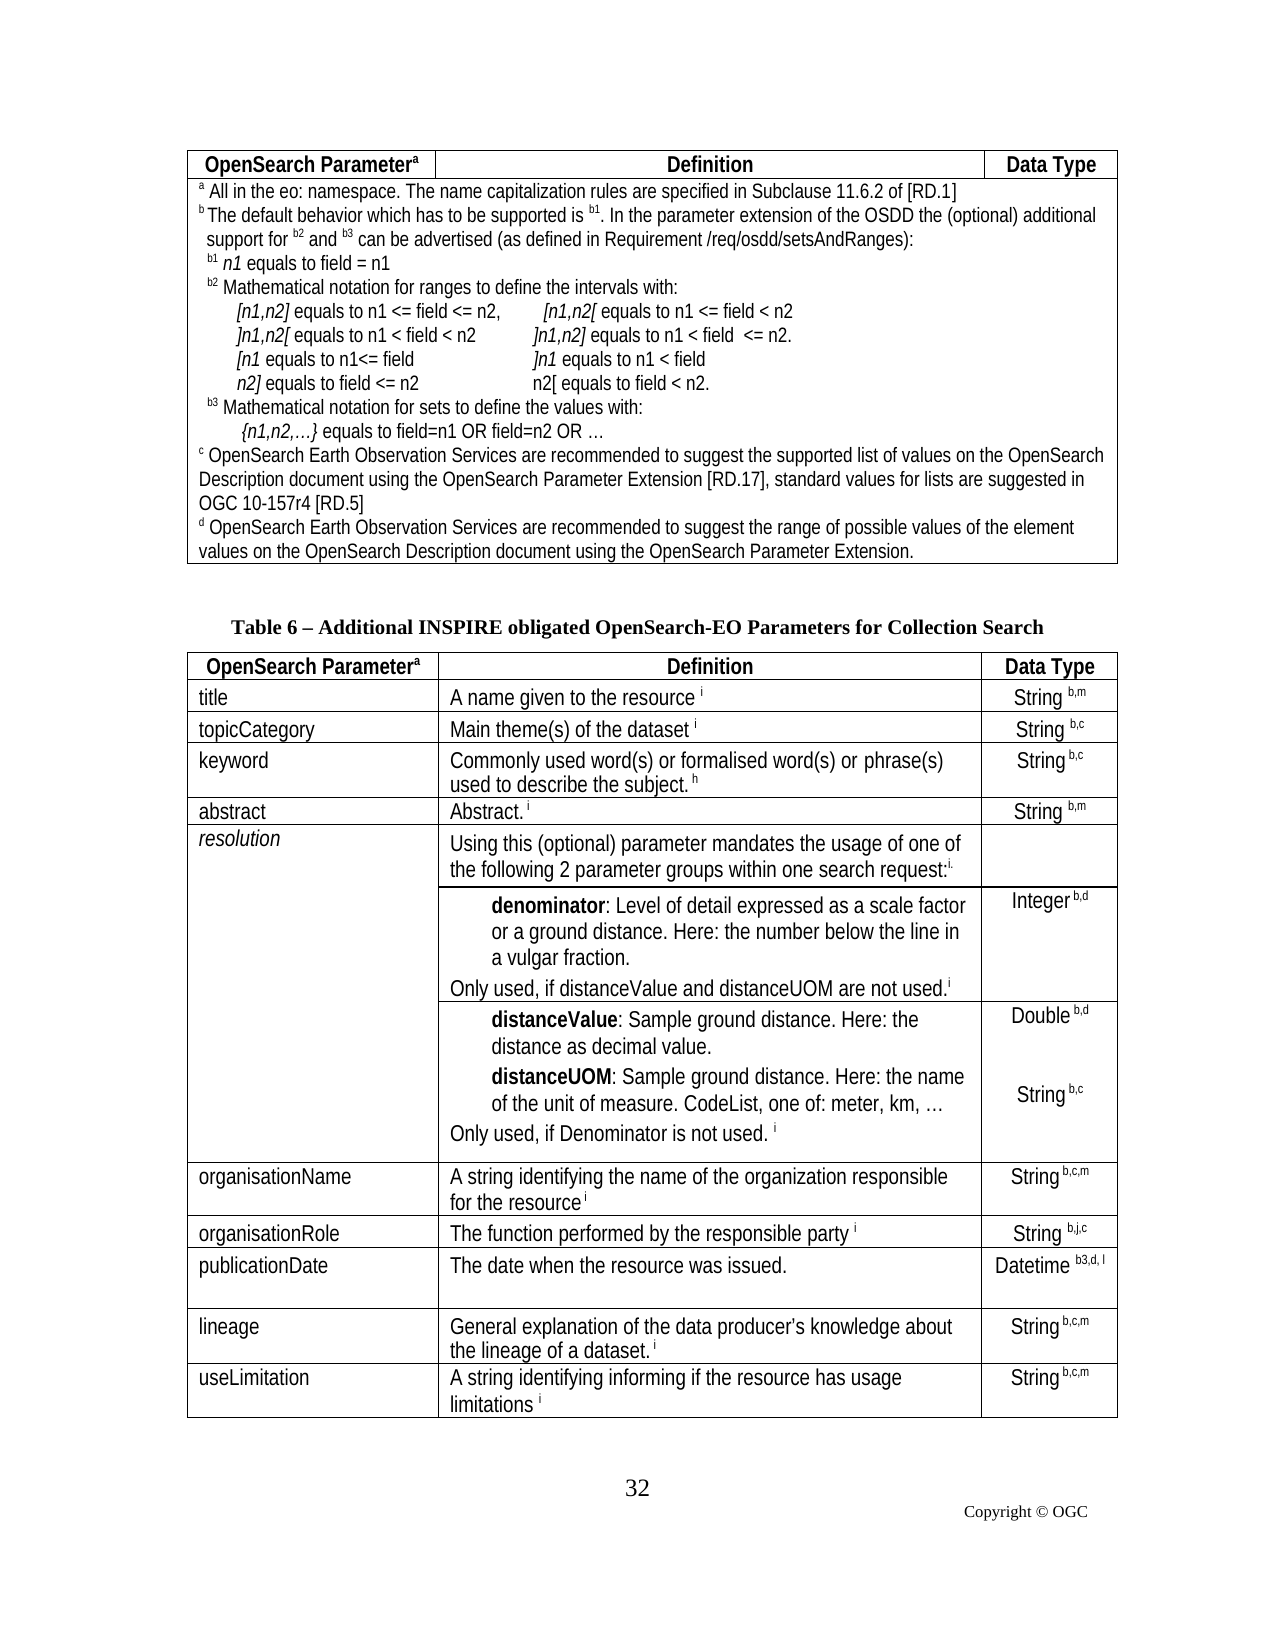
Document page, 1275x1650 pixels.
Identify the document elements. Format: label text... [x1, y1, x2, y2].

table_cell String b,c [982, 712, 1117, 742]
table_cell topicCategory [188, 712, 438, 742]
table_cell Datetime b3,d, l [982, 1248, 1117, 1308]
table_cell Commonly used word(s) or formalised word(s) or phrase(s) used to describe the subject. h [439, 743, 981, 797]
table_header Data Type [985, 151, 1117, 177]
table_cell useLimitation [188, 1364, 438, 1417]
table_cell resolution [188, 825, 438, 1162]
table_cell organisationRole [188, 1216, 438, 1247]
table_cell String b,c,m [982, 1309, 1117, 1363]
table_cell A string identifying the name of the organization responsible for the resource i [439, 1163, 981, 1215]
table_cell denominator: Level of detail expressed as a scale factor or a ground distance. Here: the number below the line in a vulgar fraction. Only used, if distanceValue and distanceUOM are not used.i [439, 888, 981, 1001]
table_cell Using this (optional) parameter mandates the usage of one of the following 2 parameter groups within one search request:i. [439, 825, 981, 886]
table_cell String b,c [982, 743, 1117, 797]
table_cell General explanation of the data producer’s knowledge about the lineage of a dataset. i [439, 1309, 981, 1363]
table_cell A string identifying informing if the resource has usage limitations i [439, 1364, 981, 1417]
table_cell organisationName [188, 1163, 438, 1215]
table_cell A name given to the resource i [439, 680, 981, 711]
table_cell keyword [188, 743, 438, 797]
table_cell title [188, 680, 438, 711]
table_header OpenSearch Parametera [188, 151, 435, 177]
table_cell abstract [188, 798, 438, 824]
title Table 6 – Additional INSPIRE obligated OpenSearch-EO Parameters for Collection Search [187, 615, 1087, 639]
table_cell The date when the resource was issued. [439, 1248, 981, 1308]
table_cell String b,m [982, 680, 1117, 711]
table_cell publicationDate [188, 1248, 438, 1308]
table_header OpenSearch Parametera [188, 653, 438, 679]
table_cell The function performed by the responsible party i [439, 1216, 981, 1247]
table_header Definition [436, 151, 984, 177]
table_cell lineage [188, 1309, 438, 1363]
table_cell Integer b,d [982, 888, 1117, 1001]
table_cell String b,c,m [982, 1364, 1117, 1417]
table_cell String b,m [982, 798, 1117, 824]
table_cell String b,j,c [982, 1216, 1117, 1247]
table_header Data Type [982, 653, 1117, 679]
table_header Definition [439, 653, 981, 679]
table_cell Abstract. i [439, 798, 981, 824]
table_cell [982, 825, 1117, 886]
table_cell distanceValue: Sample ground distance. Here: the distance as decimal value. distanceUOM: Sample ground distance. Here: the name of the unit of measure. CodeList, one of: meter, km, … Only used, if Denominator is not used. i [439, 1002, 981, 1162]
table_cell a All in the eo: namespace. The name capitalization rules are specified in Subclause 11.6.2 of [RD.1] b The default behavior which has to be supported is b1. In the parameter extension of the OSDD the (optional) additional support for b2 and b3 can be advertised (as defined in Requirement /req/osdd/setsAndRanges): b1 n1 equals to field = n1 b2 Mathematical notation for ranges to define the intervals with: [n1,n2] equals to n1 <= field <= n2, [n1,n2[ equals to n1 <= field < n2 ]n1,n2[ equals to n1 < field < n2 ]n1,n2] equals to n1 < field <= n2. [n1 equals to n1<= field ]n1 equals to n1 < field n2] equals to field <= n2 n2[ equals to field < n2. b3 Mathematical notation for sets to define the values with: {n1,n2,…} equals to field=n1 OR field=n2 OR … c OpenSearch Earth Observation Services are recommended to suggest the supported list of values on the OpenSearch Description document using the OpenSearch Parameter Extension [RD.17], standard values for lists are suggested in OGC 10-157r4 [RD.5] d OpenSearch Earth Observation Services are recommended to suggest the range of possible values of the element values on the OpenSearch Description document using the OpenSearch Parameter Extension. [188, 179, 1117, 563]
table_cell String b,c,m [982, 1163, 1117, 1215]
table_cell Double b,d String b,c [982, 1002, 1117, 1162]
table_cell Main theme(s) of the dataset i [439, 712, 981, 742]
